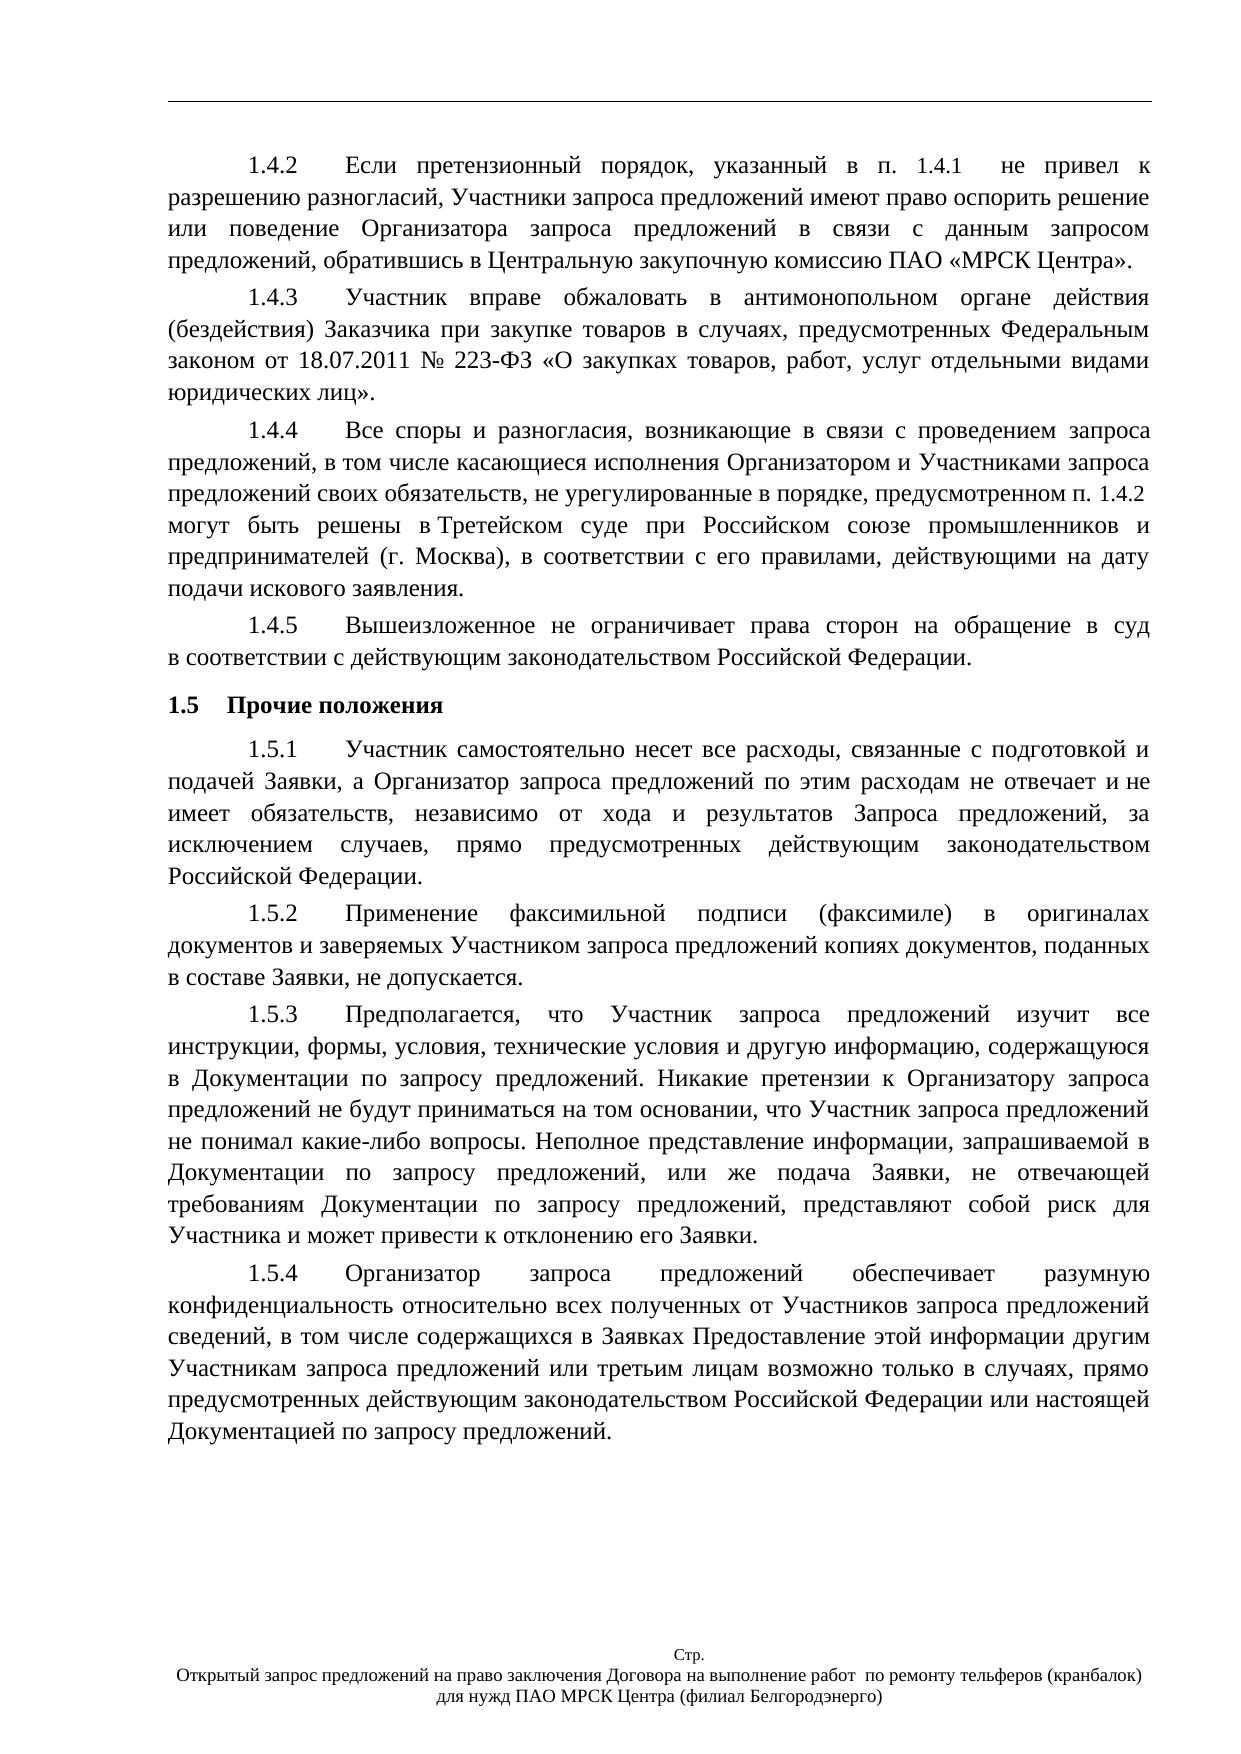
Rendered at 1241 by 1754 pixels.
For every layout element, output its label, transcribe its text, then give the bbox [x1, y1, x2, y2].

list Участник вправе обжаловать в антимонопольном органе действия (бездействия) Заказчика при закупке товаров в случаях, предусмотренных Федеральным законом от 18.07.2011 № 223-ФЗ «О закупках товаров, работ, услуг отдельными видами юридических лиц». [168, 282, 1150, 406]
list Организатор запроса предложений обеспечивает разумную конфиденциальность относительно всех полученных от Участников запроса предложений сведений, в том числе содержащихся в Заявках Предоставление этой информации другим Участникам запроса предложений или третьим лицам возможно только в случаях, прямо предусмотренных действующим законодательством Российской Федерации или настоящей Документацией по запросу предложений. [168, 1258, 1150, 1445]
list Предполагается, что Участник запроса предложений изучит все инструкции, формы, условия, технические условия и другую информацию, содержащуюся в Документации по запросу предложений. Никакие претензии к Организатору запроса предложений не будут приниматься на том основании, что Участник запроса предложений не понимал какие-либо вопросы. Неполное представление информации, запрашиваемой в Документации по запросу предложений, или же подача Заявки, не отвечающей требованиям Документации по запросу предложений, представляют собой риск для Участника и может привести к отклонению его Заявки. [168, 999, 1150, 1249]
list Все споры и разногласия, возникающие в связи с проведением запроса предложений, в том числе касающиеся исполнения Организатором и Участниками запроса предложений своих обязательств, не урегулированные в порядке, предусмотренном п. 1.4.2 могут быть решены в Третейском суде при Российском союзе промышленников и предпринимателей (г. Москва), в соответствии с его правилами, действующими на дату подачи искового заявления. [168, 415, 1150, 602]
subtitle Прочие положения [168, 690, 1152, 719]
list Участник самостоятельно несет все расходы, связанные с подготовкой и подачей Заявки, а Организатор запроса предложений по этим расходам не отвечает и не имеет обязательств, независимо от хода и результатов Запроса предложений, за исключением случаев, прямо предусмотренных действующим законодательством Российской Федерации. [168, 734, 1150, 889]
list Вышеизложенное не ограничивает права сторон на обращение в суд в соответствии с действующим законодательством Российской Федерации. [168, 611, 1150, 671]
list Применение факсимильной подписи (факсимиле) в оригиналах документов и заверяемых Участником запроса предложений копиях документов, поданных в составе Заявки, не допускается. [168, 898, 1150, 990]
list Если претензионный порядок, указанный в п. 1.4.1 не привел к разрешению разногласий, Участники запроса предложений имеют право оспорить решение или поведение Организатора запроса предложений в связи с данным запросом предложений, обратившись в Центральную закупочную комиссию ПАО «МРСК Центра». [168, 150, 1150, 273]
